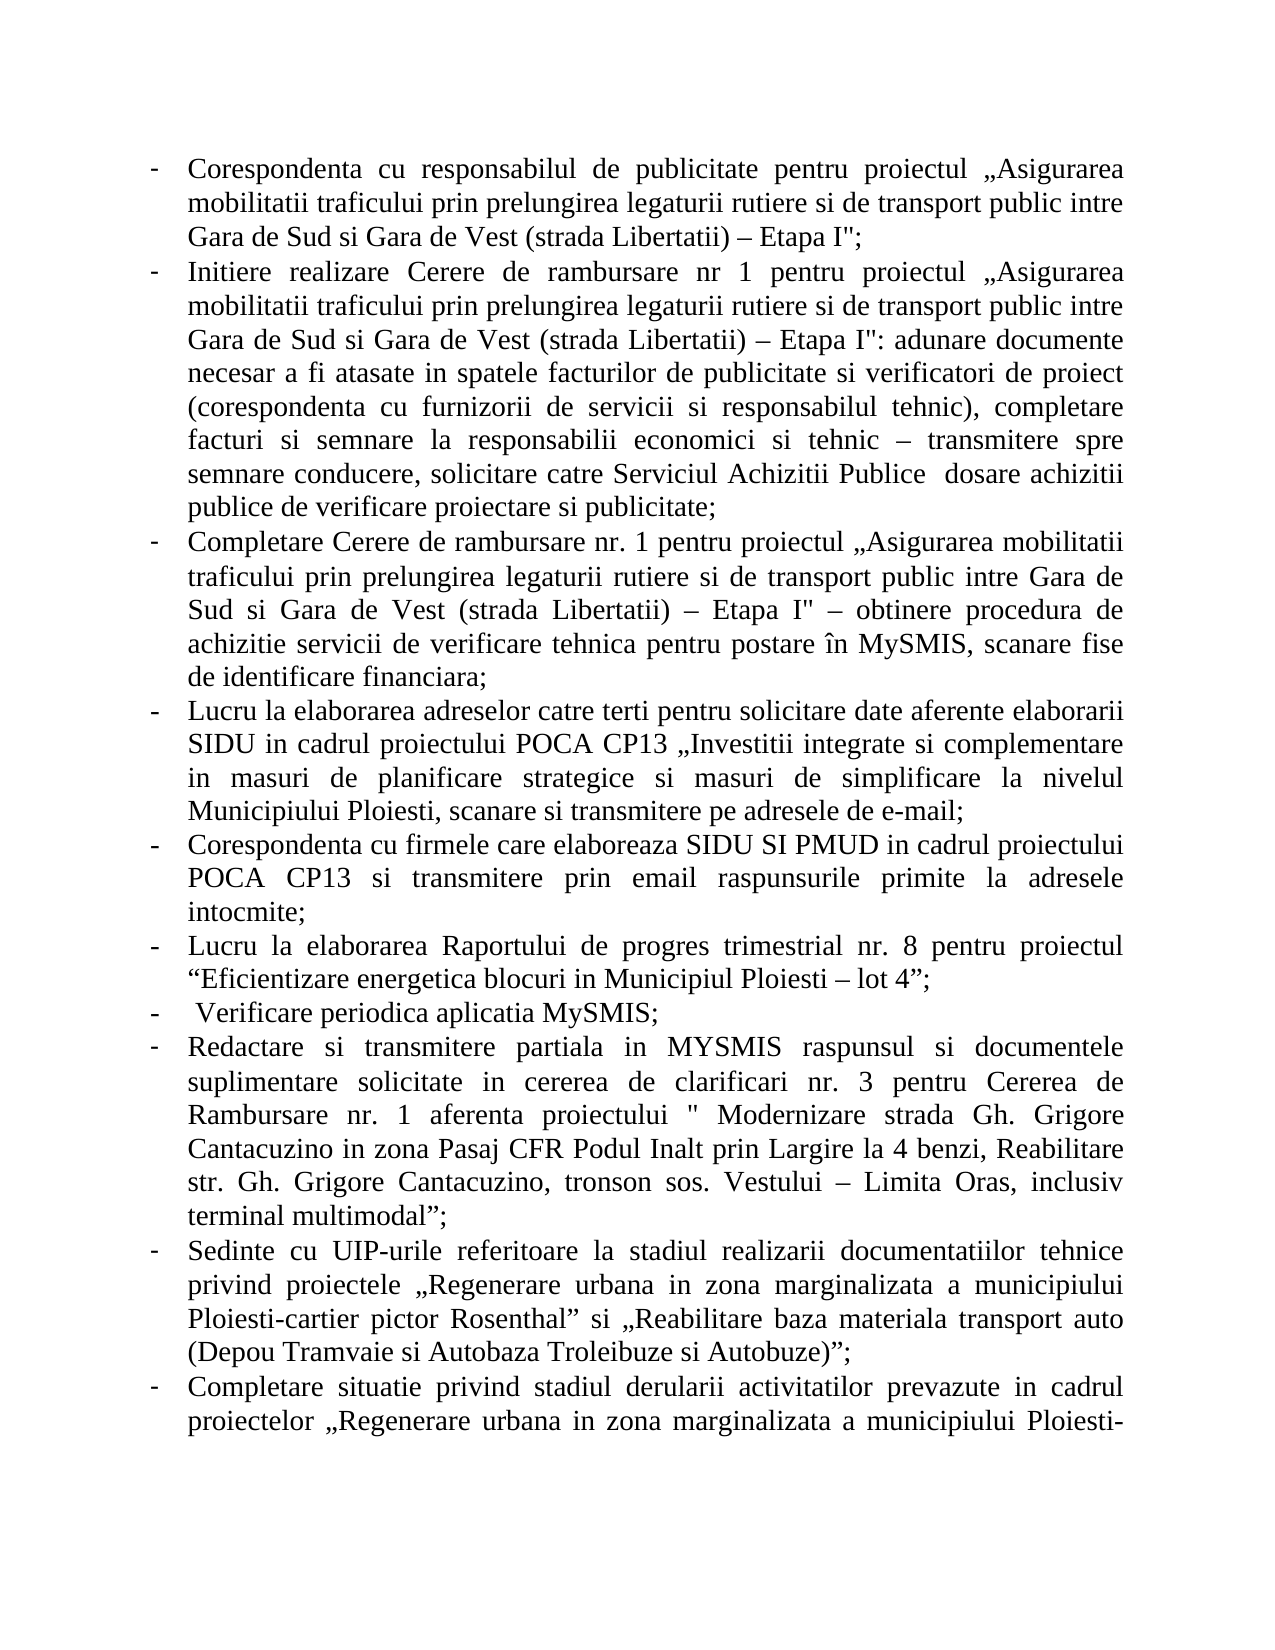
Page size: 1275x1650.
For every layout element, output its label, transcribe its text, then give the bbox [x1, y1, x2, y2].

list Corespondenta cu responsabilul de publicitate pentru proiectul „Asigurarea mobilitatii traficului prin prelungirea legaturii rutiere si de transport public intre Gara de Sud si Gara de Vest (strada Libertatii) – Etapa I"; [150, 150, 1125, 253]
list Completare Cerere de rambursare nr. 1 pentru proiectul „Asigurarea mobilitatii traficului prin prelungirea legaturii rutiere si de transport public intre Gara de Sud si Gara de Vest (strada Libertatii) – Etapa I" – obtinere procedura de achizitie servicii de verificare tehnica pentru postare în MySMIS, scanare fise de identificare financiara; [150, 523, 1125, 693]
text - Verificare periodica aplicatia MySMIS; [150, 995, 1125, 1028]
list Initiere realizare Cerere de rambursare nr 1 pentru proiectul „Asigurarea mobilitatii traficului prin prelungirea legaturii rutiere si de transport public intre Gara de Sud si Gara de Vest (strada Libertatii) – Etapa I": adunare documente necesar a fi atasate in spatele facturilor de publicitate si verificatori de proiect (corespondenta cu furnizorii de servicii si responsabilul tehnic), completare facturi si semnare la responsabilii economici si tehnic – transmitere spre semnare conducere, solicitare catre Serviciul Achizitii Publice dosare achizitii publice de verificare proiectare si publicitate; [150, 253, 1125, 523]
text - Lucru la elaborarea adreselor catre terti pentru solicitare date aferente elaborarii SIDU in cadrul proiectului POCA CP13 „Investitii integrate si complementare in masuri de planificare strategice si masuri de simplificare la nivelul Municipiului Ploiesti, scanare si transmitere pe adresele de e-mail; [150, 693, 1125, 827]
text - Corespondenta cu firmele care elaboreaza SIDU SI PMUD in cadrul proiectului POCA CP13 si transmitere prin email raspunsurile primite la adresele intocmite; [150, 827, 1125, 928]
list Redactare si transmitere partiala in MYSMIS raspunsul si documentele suplimentare solicitate in cererea de clarificari nr. 3 pentru Cererea de Rambursare nr. 1 aferenta proiectului " Modernizare strada Gh. Grigore Cantacuzino in zona Pasaj CFR Podul Inalt prin Largire la 4 benzi, Reabilitare str. Gh. Grigore Cantacuzino, tronson sos. Vestului – Limita Oras, inclusiv terminal multimodal”; [150, 1028, 1125, 1232]
list Sedinte cu UIP-urile referitoare la stadiul realizarii documentatiilor tehnice privind proiectele „Regenerare urbana in zona marginalizata a municipiului Ploiesti-cartier pictor Rosenthal” si „Reabilitare baza materiala transport auto (Depou Tramvaie si Autobaza Troleibuze si Autobuze)”; [150, 1232, 1125, 1368]
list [150, 1368, 1125, 1437]
text - Lucru la elaborarea Raportului de progres trimestrial nr. 8 pentru proiectul “Eficientizare energetica blocuri in Municipiul Ploiesti – lot 4”; [150, 928, 1125, 995]
